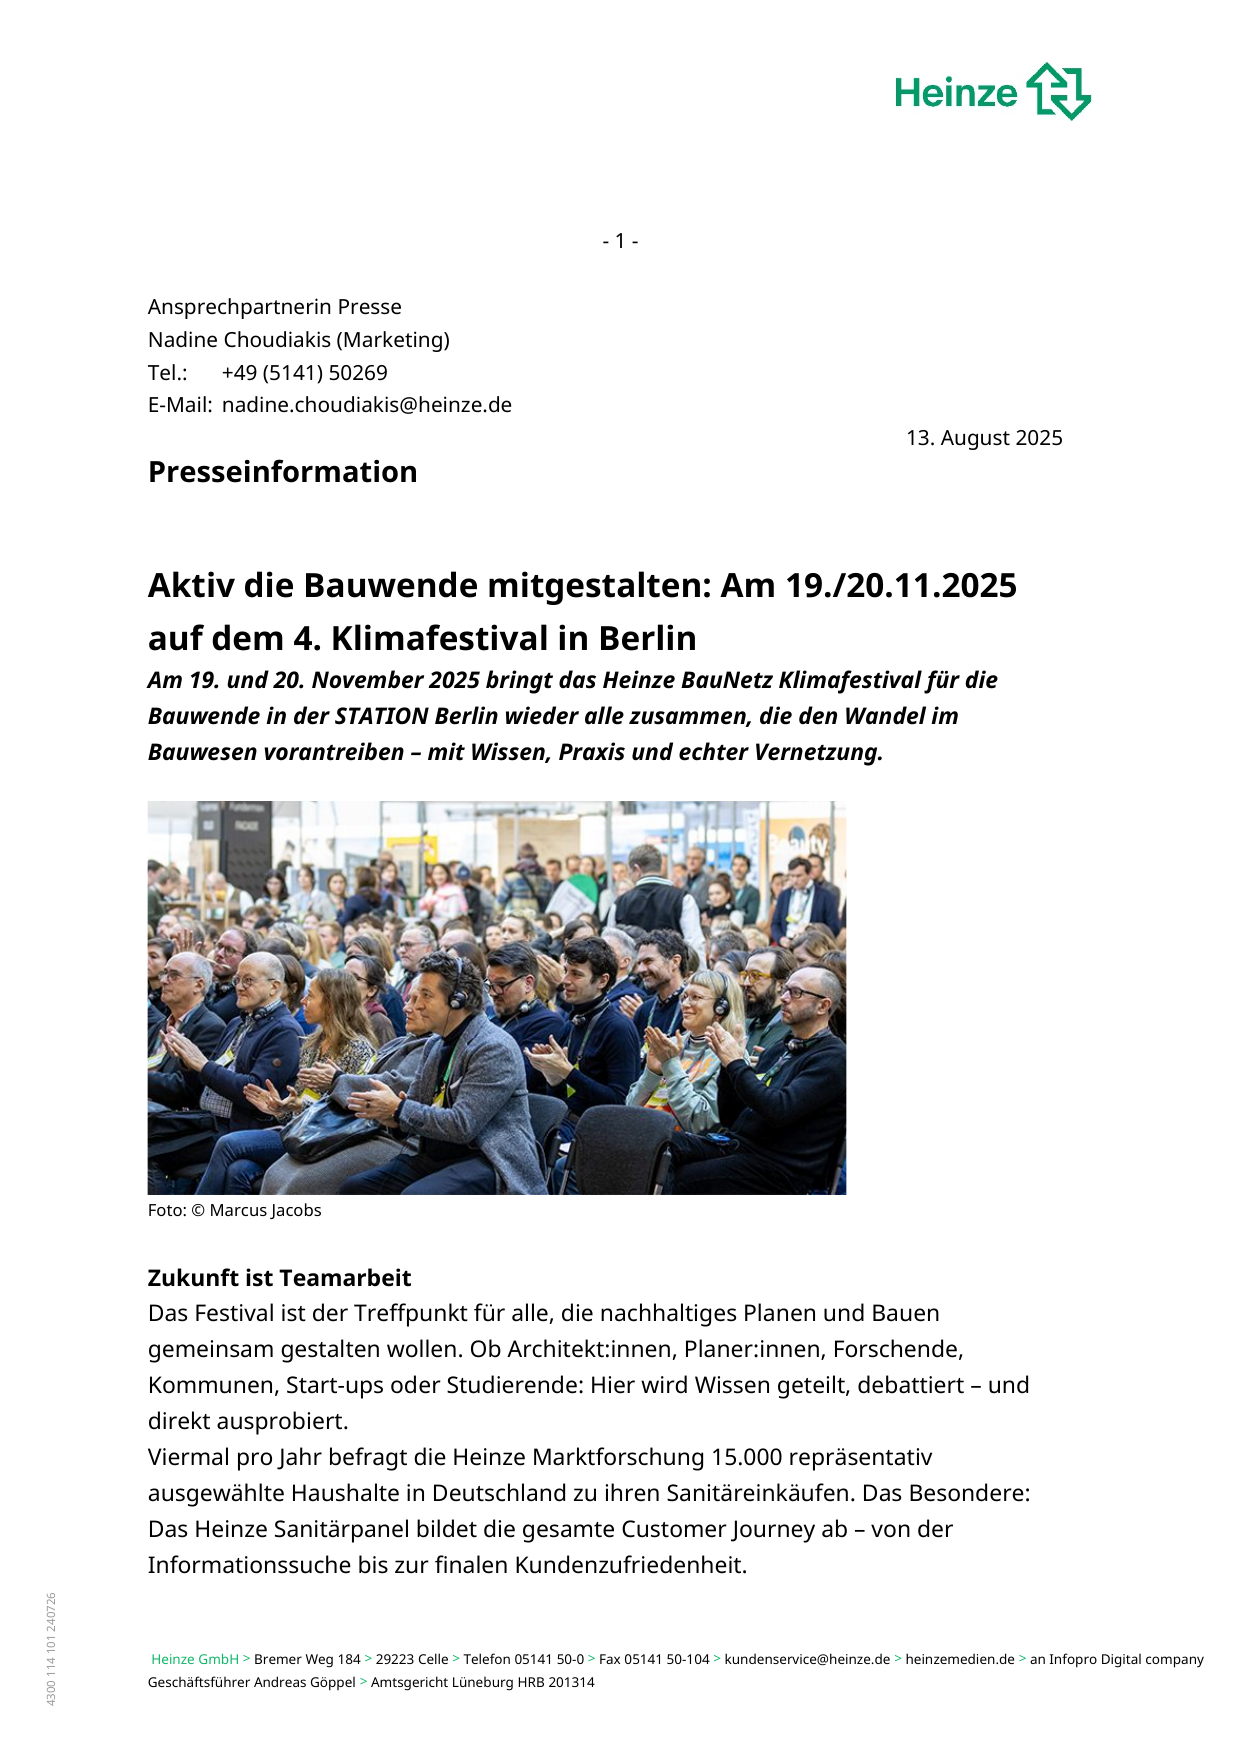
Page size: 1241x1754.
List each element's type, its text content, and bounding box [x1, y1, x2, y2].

text E-Mail: nadine.choudiakis@heinze.de [148, 390, 1063, 419]
text Presseinformation [148, 451, 1063, 491]
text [148, 1441, 1063, 1580]
picture [895, 62, 1092, 121]
picture [147, 801, 847, 1195]
text Das Festival ist der Treffpunkt für alle, die nachhaltiges Planen und Bauen gemeinsam gestalten wollen. Ob Architekt:innen, Planer:innen, Forschende, Kommunen, Start-ups oder Studierende: Hier wird Wissen geteilt, debattiert – und direkt ausprobiert. [148, 1297, 1063, 1436]
text Tel.: +49 (5141) 50269 [148, 358, 1063, 386]
text Nadine Choudiakis (Marketing) [148, 325, 1063, 353]
text 13. August 2025 [148, 423, 1063, 451]
text Ansprechpartnerin Presse [148, 292, 1063, 321]
